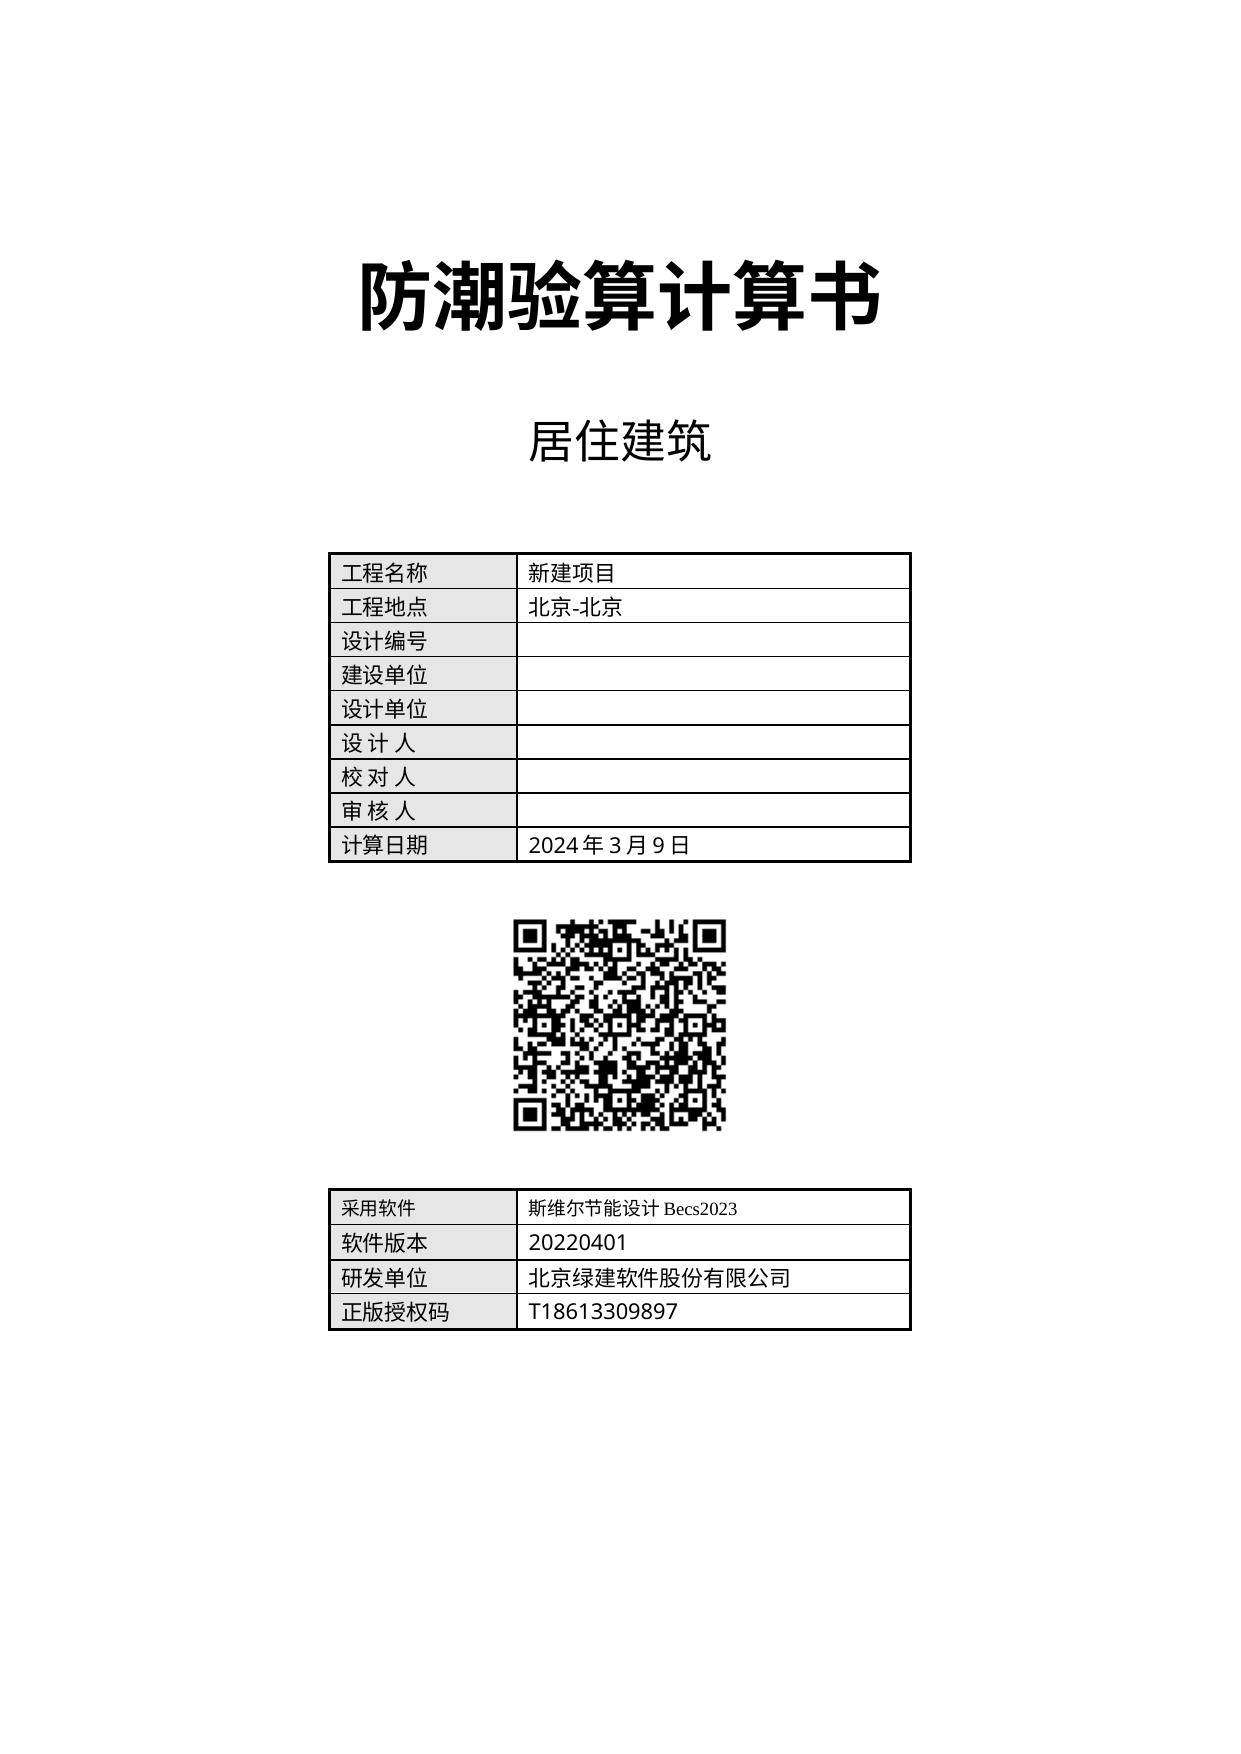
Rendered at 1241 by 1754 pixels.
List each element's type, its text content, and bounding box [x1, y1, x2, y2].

table_cell 20220401 [518, 1225, 909, 1259]
table_cell [518, 828, 909, 860]
table_cell 研发单位 [331, 1261, 516, 1292]
table_cell 设计编号 [331, 623, 516, 656]
table_cell 工程地点 [331, 589, 516, 622]
table_cell 正版授权码 [331, 1294, 516, 1328]
table_header 工程名称 [331, 555, 516, 588]
table_cell [518, 691, 909, 724]
table_cell 北京-北京 [518, 589, 909, 622]
table_cell 校 对 人 [331, 760, 516, 792]
table_cell [518, 623, 909, 656]
table_cell [518, 760, 909, 792]
table_cell [518, 657, 909, 690]
table_cell 计算日期 [331, 828, 516, 860]
text 防潮验算计算书 [150, 227, 1090, 357]
table_header 斯维尔节能设计Becs2023 [518, 1191, 909, 1224]
table_cell T18613309897 [518, 1294, 909, 1328]
table_header 采用软件 [331, 1191, 516, 1224]
picture [496, 901, 745, 1150]
table_header 新建项目 [518, 555, 909, 588]
table_cell [518, 794, 909, 826]
table_cell 建设单位 [331, 657, 516, 690]
table_cell [518, 726, 909, 758]
table_cell 审 核 人 [331, 794, 516, 826]
text 居住建筑 [150, 389, 1090, 487]
table_cell 北京绿建软件股份有限公司 [518, 1261, 909, 1292]
table_cell 软件版本 [331, 1225, 516, 1259]
table_cell 设 计 人 [331, 726, 516, 758]
table_cell 设计单位 [331, 691, 516, 724]
